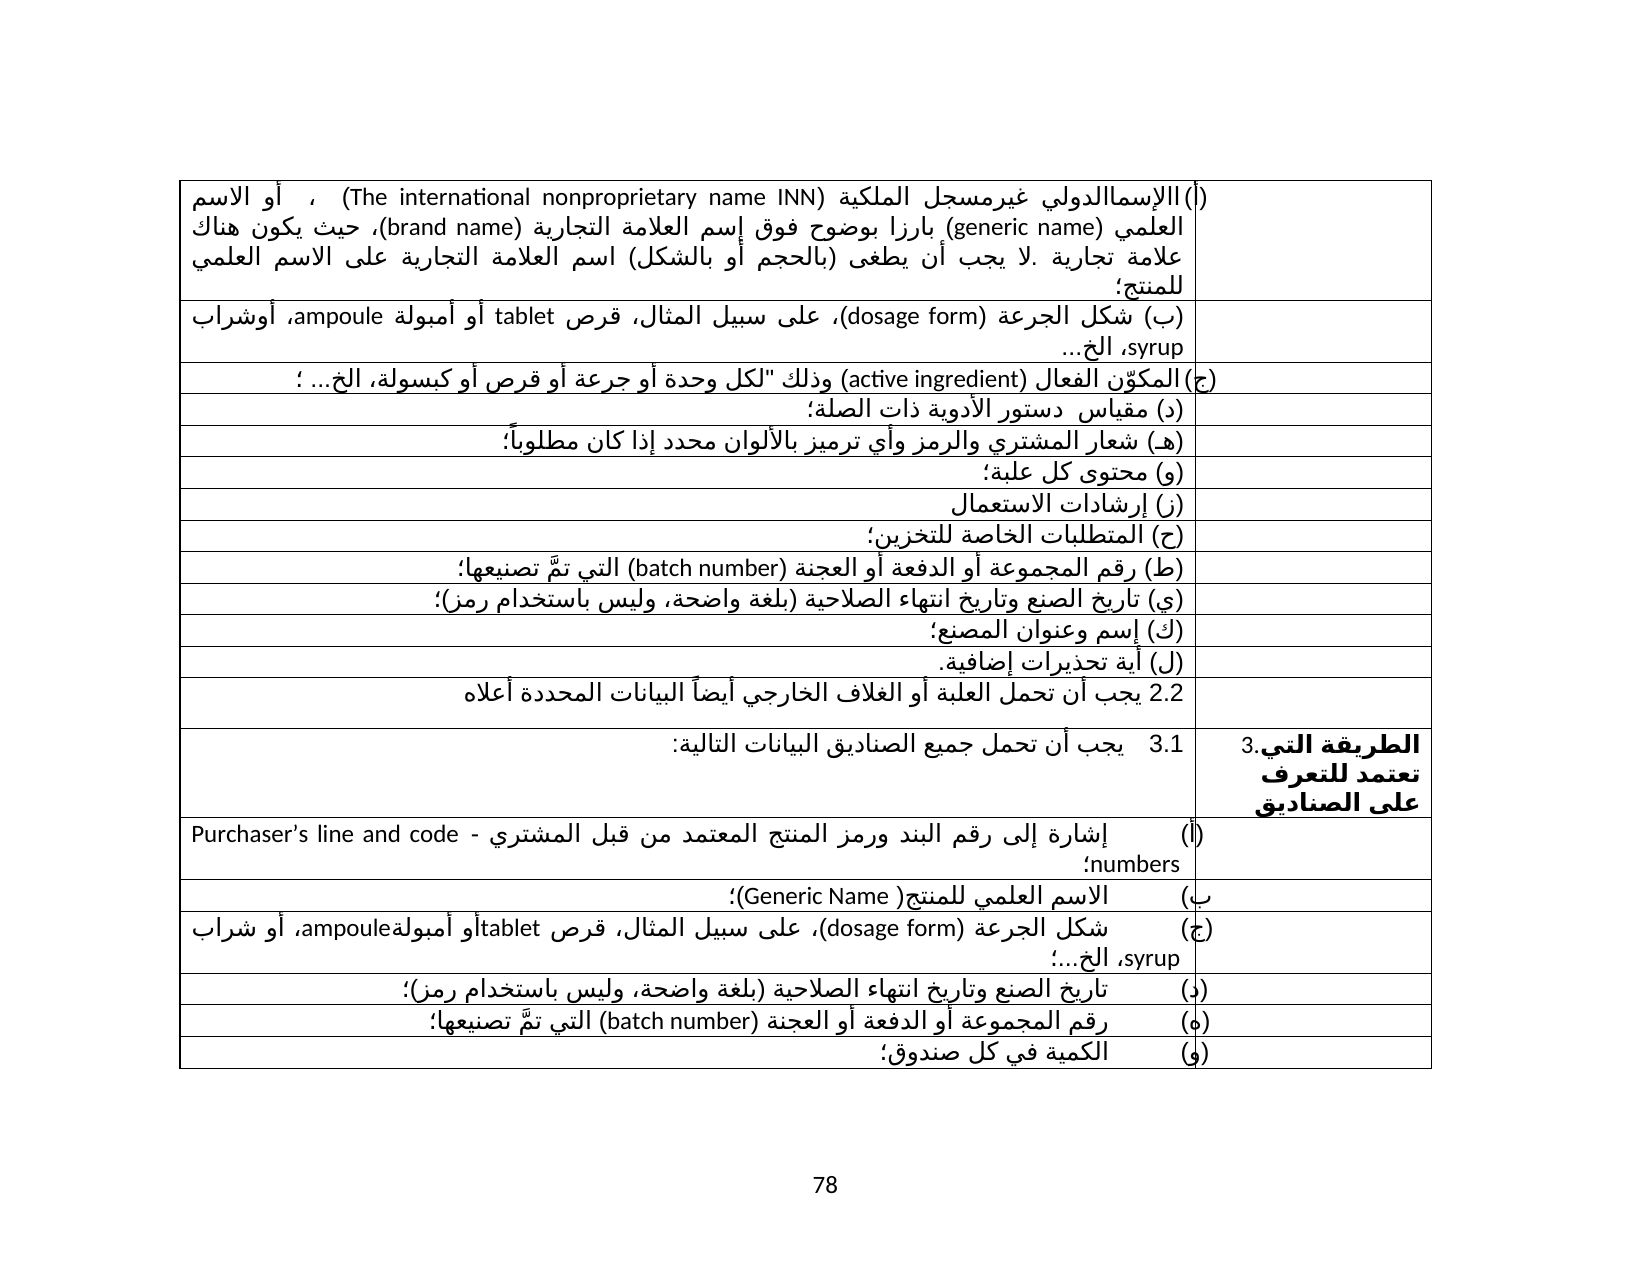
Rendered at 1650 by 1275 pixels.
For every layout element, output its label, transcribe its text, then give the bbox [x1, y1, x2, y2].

table_cell [1196, 584, 1431, 614]
table_cell [1196, 912, 1431, 973]
table_cell [1196, 394, 1431, 425]
table_cell [1196, 363, 1431, 393]
table_cell [1196, 457, 1431, 488]
table_cell [1196, 1005, 1431, 1036]
table_cell (ل) أية تحذيرات إضافية. [181, 647, 1195, 677]
table_cell [1196, 301, 1431, 362]
table_cell الاسم العلمي للمنتج( Generic Name)؛ [181, 880, 1195, 911]
table_cell (د) مقياس دستور الأدوية ذات الصلة؛ [181, 394, 1195, 425]
table_cell [1196, 647, 1431, 677]
table_cell [1196, 615, 1431, 646]
table_cell 3.الطريقة التي تعتمد للتعرف على الصناديق [1196, 729, 1431, 817]
table_cell [1196, 880, 1431, 911]
table_cell المكوّن الفعال (active ingredient) وذلك "لكل وحدة أو جرعة أو قرص أو كبسولة، الخ... ؛ [181, 363, 1195, 393]
table_cell الكمية في كل صندوق؛ [181, 1037, 1195, 1067]
table_cell (ح) المتطلبات الخاصة للتخزين؛ [181, 521, 1195, 551]
table_cell (ز) إرشادات الاستعمال [181, 489, 1195, 519]
table_cell (ي) تاريخ الصنع وتاريخ انتهاء الصلاحية (بلغة واضحة، وليس باستخدام رمز)؛ [181, 584, 1195, 614]
table_cell إشارة إلى رقم البند ورمز المنتج المعتمد من قبل المشتري - Purchaser’s line and code numbers؛ [181, 818, 1195, 879]
table_cell [1196, 678, 1431, 728]
table_cell (ك) إسم وعنوان المصنع؛ [181, 615, 1195, 646]
table_cell [1196, 489, 1431, 519]
table_cell تاريخ الصنع وتاريخ انتهاء الصلاحية (بلغة واضحة، وليس باستخدام رمز)؛ [181, 974, 1195, 1004]
table_cell (هـ) شعار المشتري والرمز وأي ترميز بالألوان محدد إذا كان مطلوباً؛ [181, 426, 1195, 456]
table_cell [1196, 974, 1431, 1004]
table_cell [1196, 426, 1431, 456]
table_cell [1196, 552, 1431, 583]
table_cell 2.2 يجب أن تحمل العلبة أو الغلاف الخارجي أيضاً البيانات المحددة أعلاه [181, 678, 1195, 728]
table_cell [1196, 181, 1431, 299]
table_cell (ب) شكل الجرعة (dosage form)، على سبيل المثال، قرص tablet أو أمبولة ampoule، أوشراب syrup، الخ... [181, 301, 1195, 362]
table_cell [1196, 521, 1431, 551]
table_cell [1196, 1037, 1431, 1067]
table_cell (و) محتوى كل علبة؛ [181, 457, 1195, 488]
table_cell 3.1 يجب أن تحمل جميع الصناديق البيانات التالية: [181, 729, 1195, 817]
table_cell شكل الجرعة (dosage form)، على سبيل المثال، قرص tabletأو أمبولةampoule، أو شراب syrup، الخ...؛ [181, 912, 1195, 973]
table_cell االإسماالدولي غيرمسجل الملكية (The international nonproprietary name INN) ، أو الاسم العلمي (generic name) بارزا بوضوح فوق إسم العلامة التجارية (brand name)، حيث يكون هناك علامة تجارية. لا يجب أن يطغى (بالحجم أو بالشكل) اسم العلامة التجارية على الاسم العلمي للمنتج؛ [181, 181, 1195, 299]
table_cell [1196, 818, 1431, 879]
table_cell رقم المجموعة أو الدفعة أو العجنة (batch number) التي تمَّ تصنيعها؛ [181, 1005, 1195, 1036]
table_cell (ط) رقم المجموعة أو الدفعة أو العجنة (batch number) التي تمَّ تصنيعها؛ [181, 552, 1195, 583]
